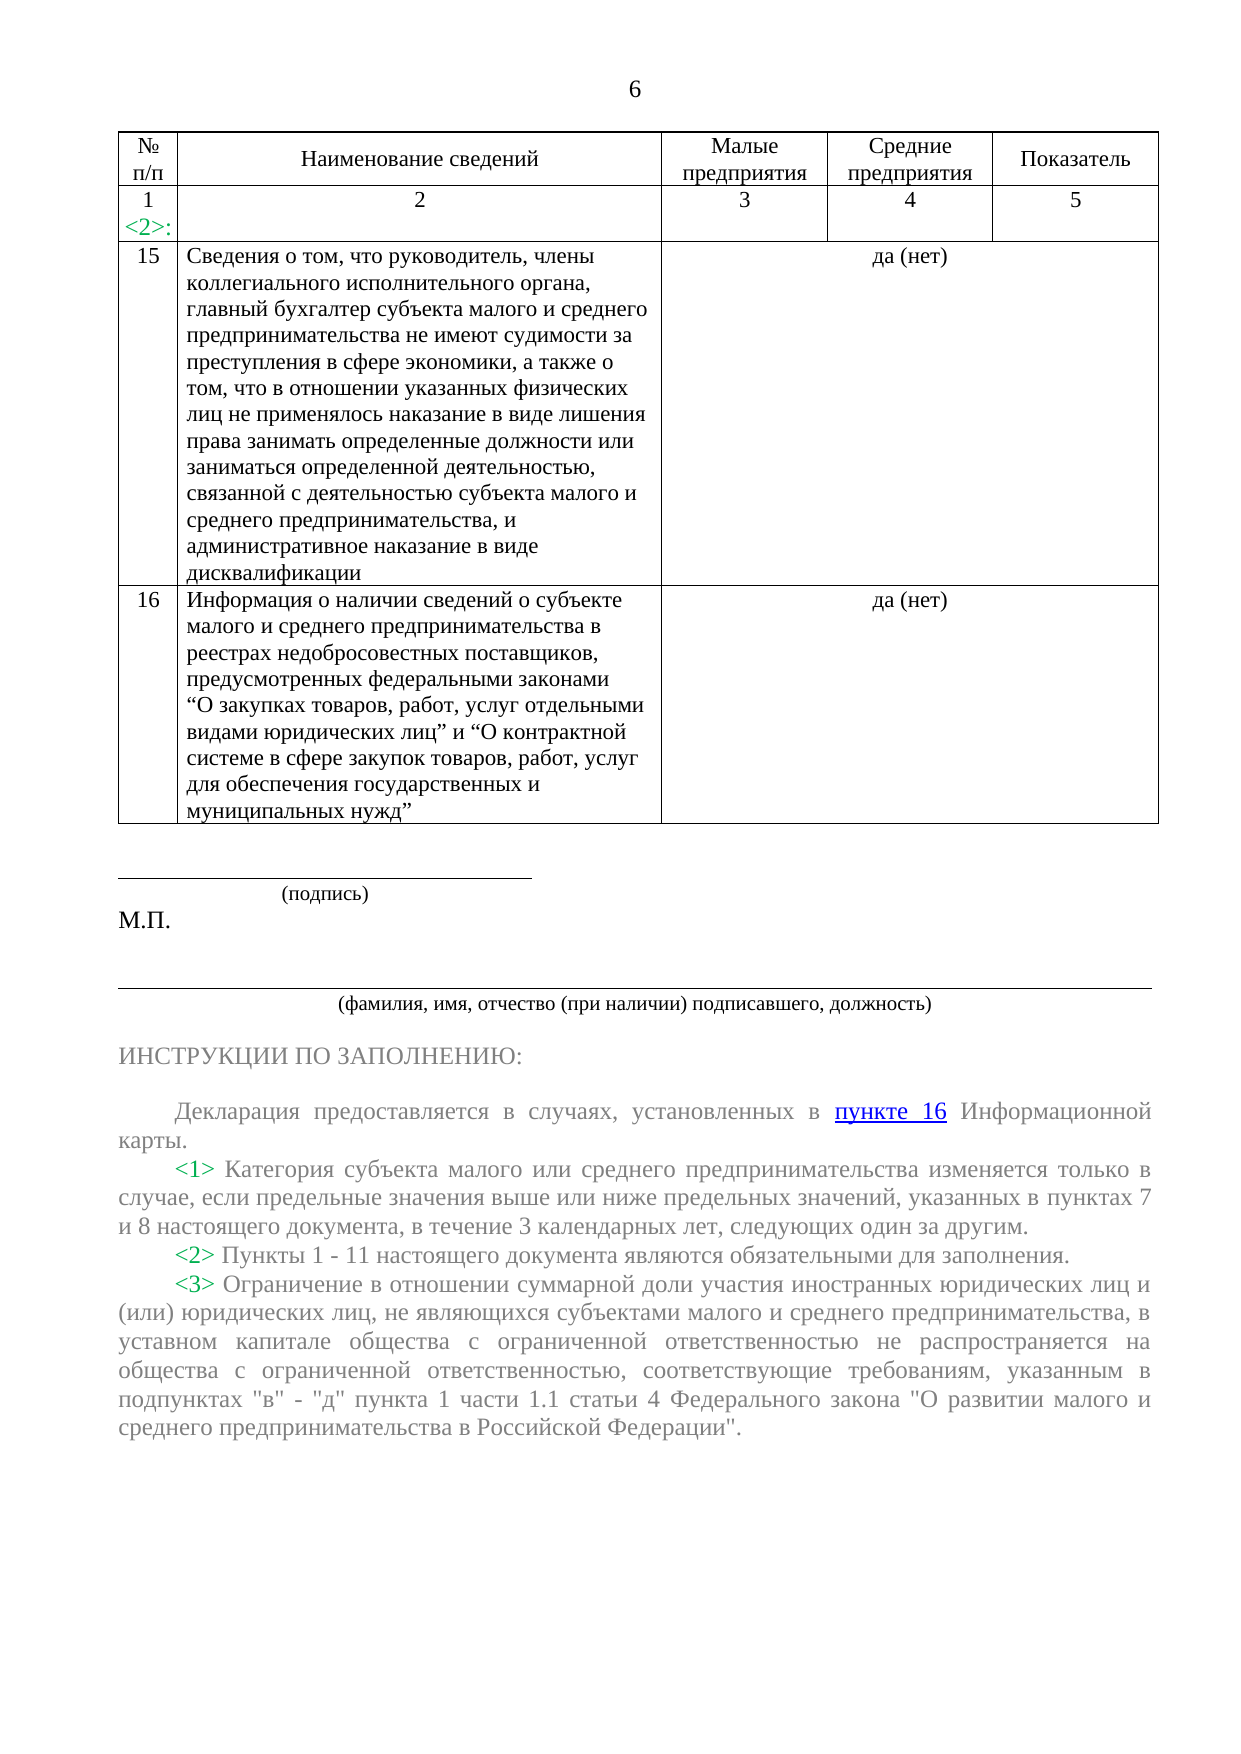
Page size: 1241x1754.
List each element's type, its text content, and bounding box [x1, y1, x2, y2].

table_cell Информация о наличии сведений о субъекте малого и среднего предпринимательства в реестрах недобросовестных поставщиков, предусмотренных федеральными законами “О закупках товаров, работ, услуг отдельными видами юридических лиц” и “О контрактной системе в сфере закупок товаров, работ, услуг для обеспечения государственных и муниципальных нужд” [178, 586, 661, 823]
table_cell Сведения о том, что руководитель, члены коллегиального исполнительного органа, главный бухгалтер субъекта малого и среднего предпринимательства не имеют судимости за преступления в сфере экономики, а также о том, что в отношении указанных физических лиц не применялось наказание в виде лишения права занимать определенные должности или заниматься определенной деятельностью, связанной с деятельностью субъекта малого и среднего предпринимательства, и административное наказание в виде дисквалификации [178, 242, 661, 585]
table_cell 5 [993, 186, 1158, 241]
table_cell 2 [178, 186, 661, 241]
table_cell 1 <2>: [119, 186, 177, 241]
text Декларация предоставляется в случаях, установленных в пункте 16 Информационной карты. [118, 1096, 1152, 1154]
text <1> Категория субъекта малого или среднего предпринимательства изменяется только в случае, если предельные значения выше или ниже предельных значений, указанных в пунктах 7 и 8 настоящего документа, в течение 3 календарных лет, следующих один за другим. [118, 1154, 1152, 1240]
table_header № п/п [119, 133, 177, 185]
table_header Малые предприятия [662, 133, 827, 185]
text <3> Ограничение в отношении суммарной доли участия иностранных юридических лиц и (или) юридических лиц, не являющихся субъектами малого и среднего предпринимательства, в уставном капитале общества с ограниченной ответственностью не распространяется на общества с ограниченной ответственностью, соответствующие требованиям, указанным в подпунктах "в" - "д" пункта 1 части 1.1 статьи 4 Федерального закона "О развитии малого и среднего предпринимательства в Российской Федерации". [118, 1269, 1152, 1441]
table_cell 15 [119, 242, 177, 585]
table_cell 4 [828, 186, 992, 241]
text (фамилия, имя, отчество (при наличии) подписавшего, должность) [118, 989, 1152, 1015]
table_header Средние предприятия [828, 133, 992, 185]
table_header Показатель [993, 133, 1158, 185]
table_cell 16 [119, 586, 177, 823]
table_cell 3 [662, 186, 827, 241]
text М.П. [118, 905, 1152, 934]
text ИНСТРУКЦИИ ПО ЗАПОЛНЕНИЮ: [118, 1041, 1152, 1070]
table_cell да (нет) [662, 586, 1158, 823]
text <2> Пункты 1 - 11 настоящего документа являются обязательными для заполнения. [118, 1240, 1152, 1269]
text (подпись) [118, 879, 532, 905]
table_cell да (нет) [662, 242, 1158, 585]
table_header Наименование сведений [178, 133, 661, 185]
